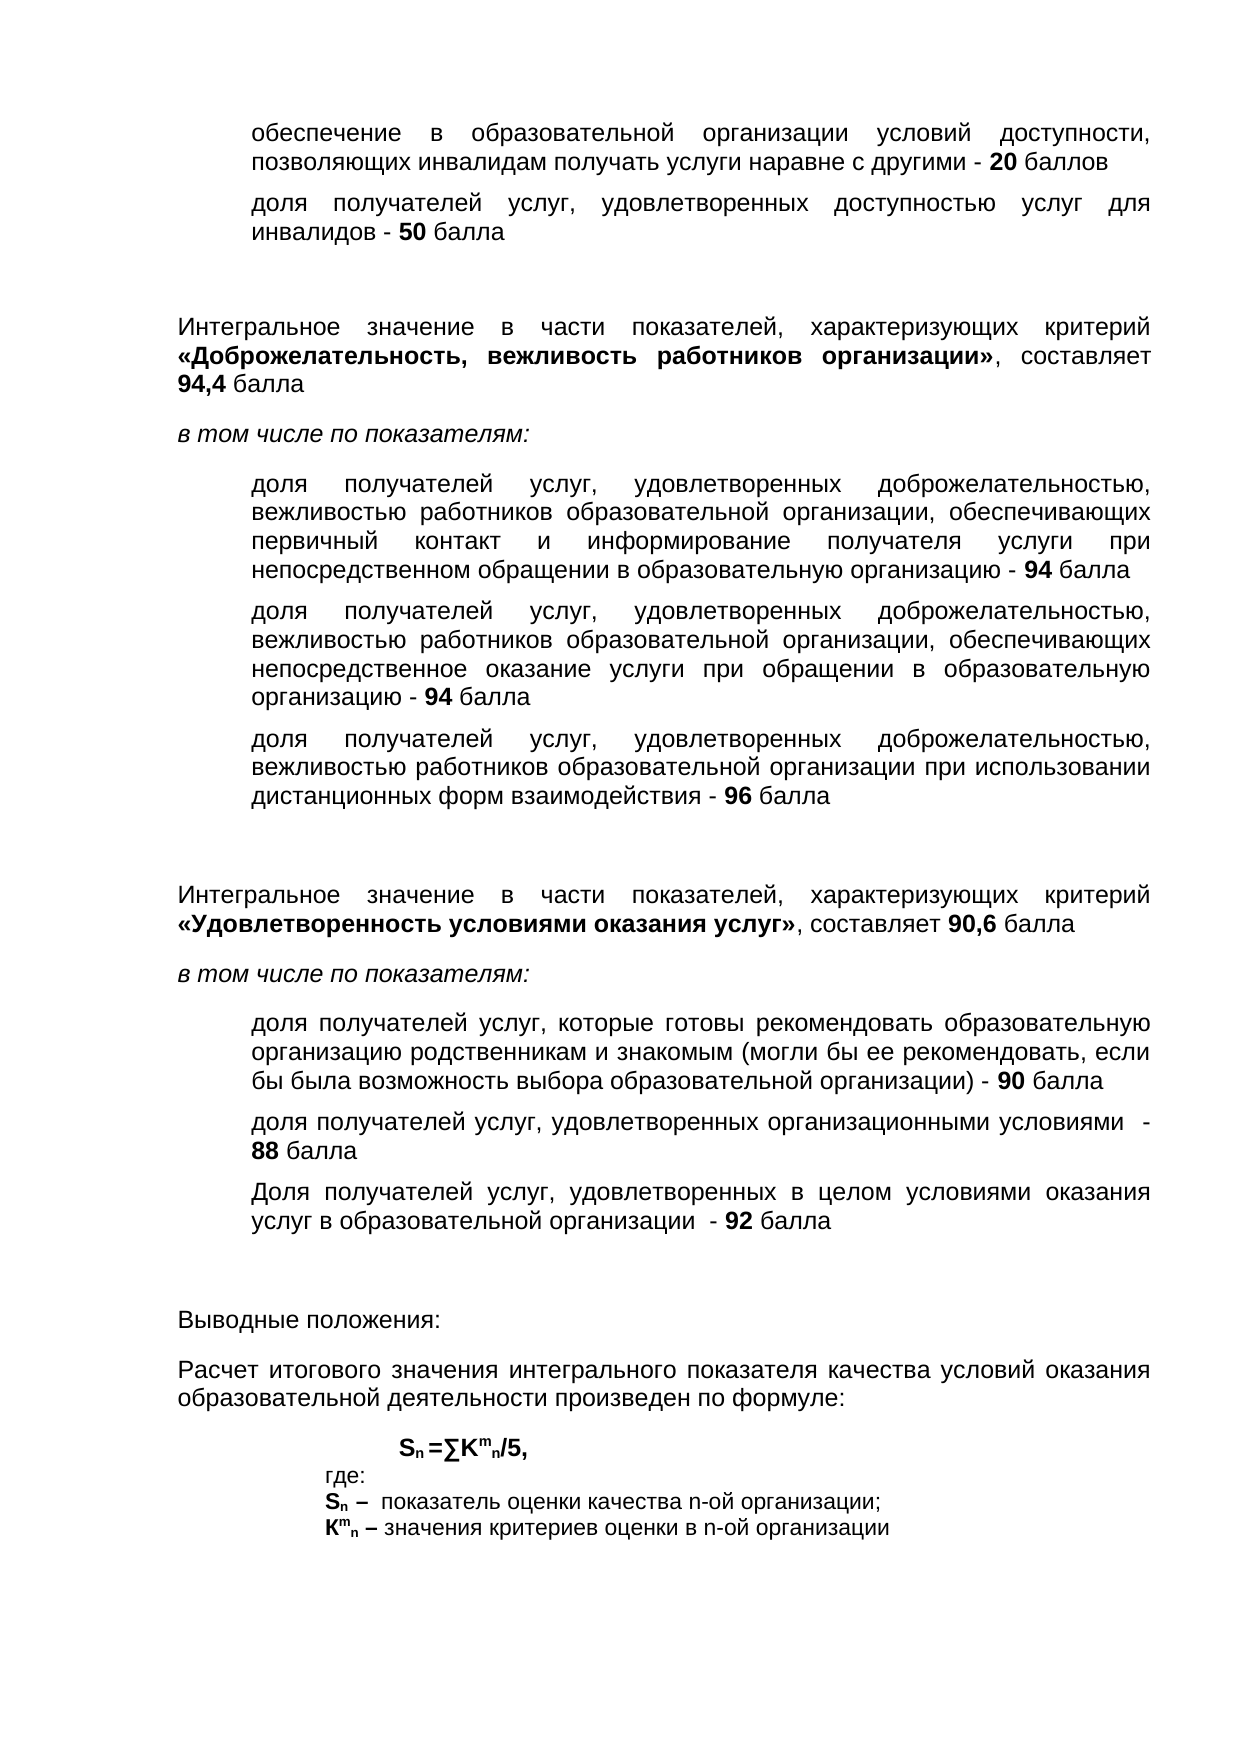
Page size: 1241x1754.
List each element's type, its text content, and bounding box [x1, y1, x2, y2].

text Доля получателей услуг, удовлетворенных в целом условиями оказания услуг в образовательной организации - 92 балла [251, 1177, 1152, 1234]
text Интегральное значение в части показателей, характеризующих критерий «Доброжелательность, вежливость работников организации», составляет 94,4 балла [177, 312, 1152, 398]
text Выводные положения: [177, 1305, 1152, 1334]
text доля получателей услуг, которые готовы рекомендовать образовательную организацию родственникам и знакомым (могли бы ее рекомендовать, если бы была возможность выбора образовательной организации) - 90 балла [251, 1008, 1152, 1094]
text доля получателей услуг, удовлетворенных организационными условиями - 88 балла [251, 1107, 1152, 1164]
text Расчет итогового значения интегрального показателя качества условий оказания образовательной деятельности произведен по формуле: [177, 1354, 1152, 1412]
text доля получателей услуг, удовлетворенных доступностью услуг для инвалидов - 50 балла [251, 188, 1152, 246]
text где: [325, 1462, 1152, 1488]
text в том числе по показателям: [177, 959, 1152, 987]
text Sn =∑Kmn/5, [398, 1433, 1152, 1462]
text обеспечение в образовательной организации условий доступности, позволяющих инвалидам получать услуги наравне с другими - 20 баллов [251, 118, 1152, 176]
text Кmn – значения критериев оценки в n-ой организации [325, 1514, 1152, 1541]
text доля получателей услуг, удовлетворенных доброжелательностью, вежливостью работников образовательной организации, обеспечивающих непосредственное оказание услуги при обращении в образовательную организацию - 94 балла [251, 596, 1152, 711]
text доля получателей услуг, удовлетворенных доброжелательностью, вежливостью работников образовательной организации, обеспечивающих первичный контакт и информирование получателя услуги при непосредственном обращении в образовательную организацию - 94 балла [251, 468, 1152, 583]
text доля получателей услуг, удовлетворенных доброжелательностью, вежливостью работников образовательной организации при использовании дистанционных форм взаимодействия - 96 балла [251, 723, 1152, 810]
text Интегральное значение в части показателей, характеризующих критерий «Удовлетворенность условиями оказания услуг», составляет 90,6 балла [177, 880, 1152, 938]
text Sn – показатель оценки качества n-ой организации; [325, 1488, 1152, 1514]
text в том числе по показателям: [177, 419, 1152, 448]
